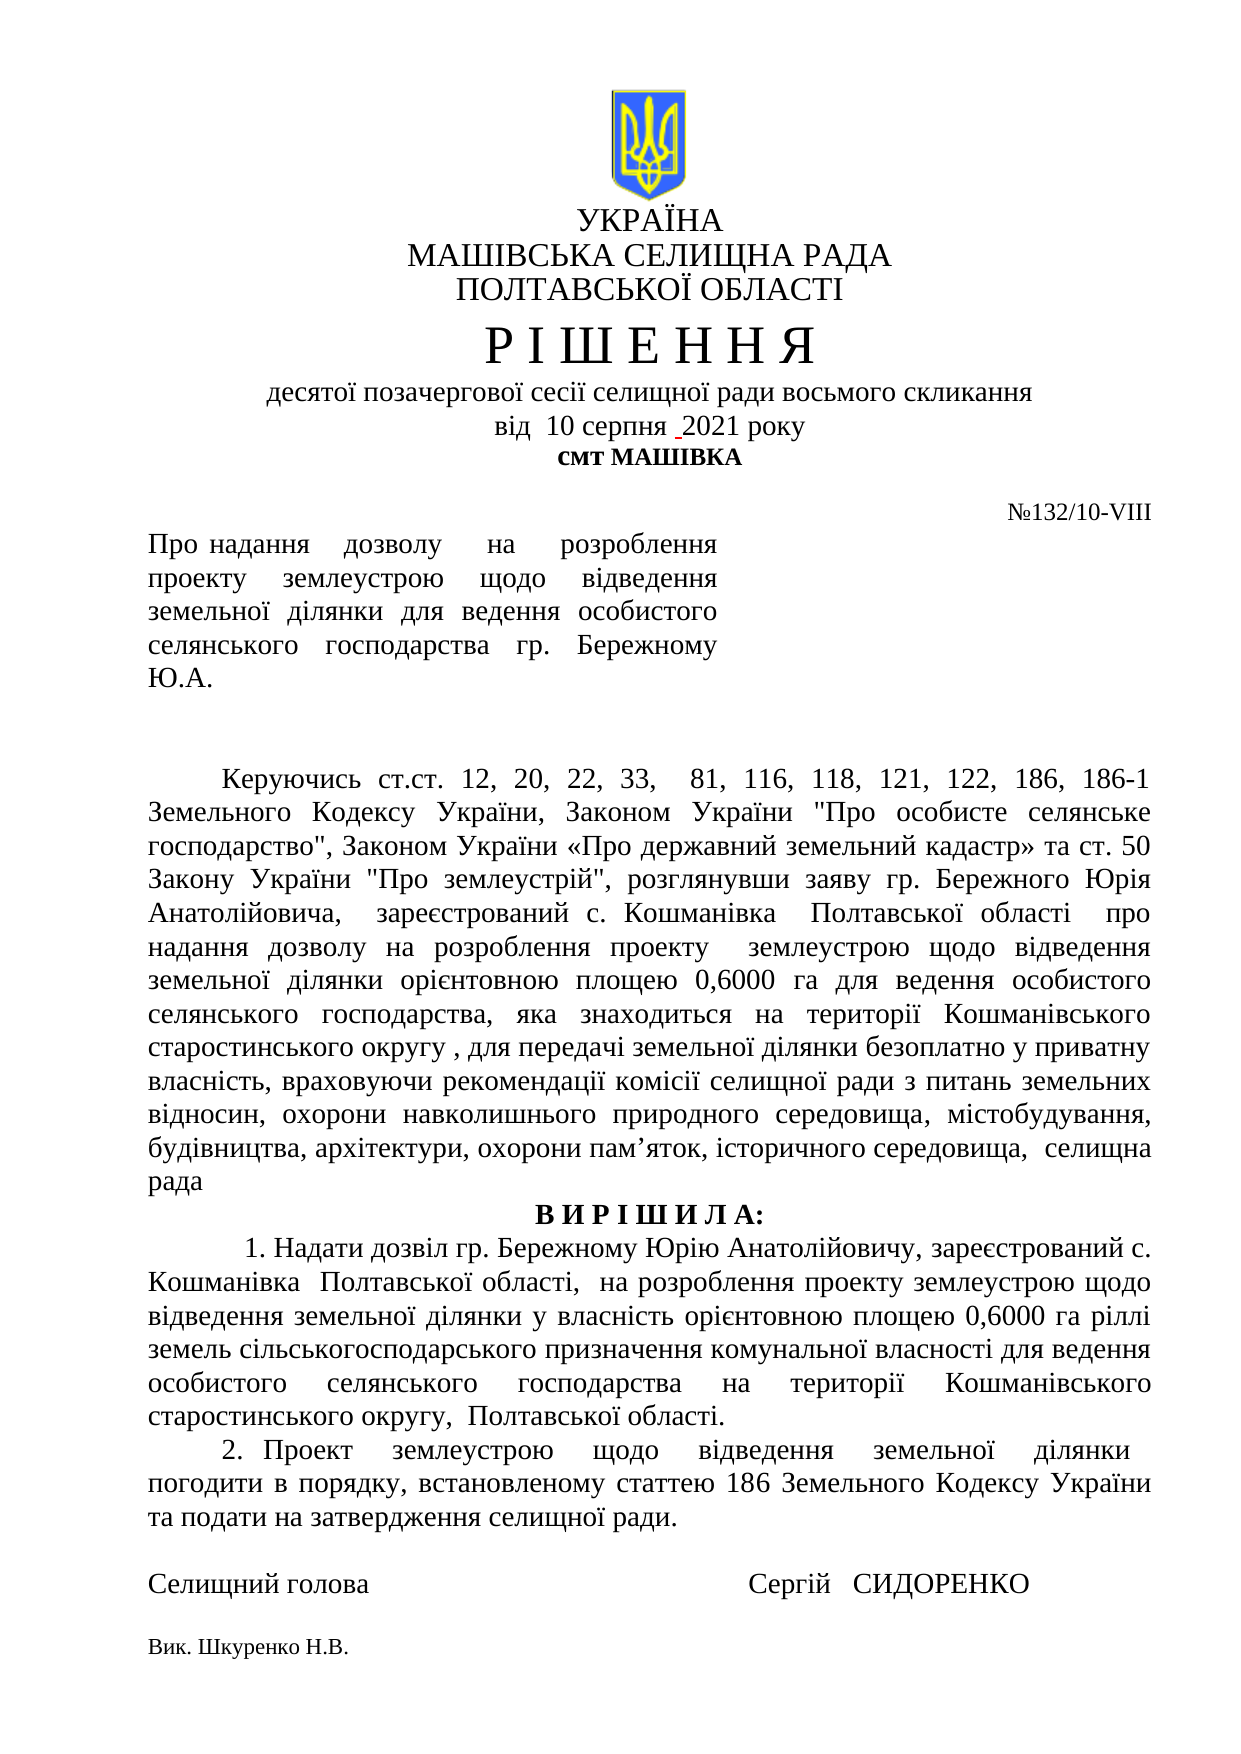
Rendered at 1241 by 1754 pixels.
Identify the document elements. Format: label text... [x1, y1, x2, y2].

text Вик. Шкуренко Н.В. [148, 1633, 1152, 1659]
text ПОЛТАВСЬКОЇ ОБЛАСТІ [148, 273, 1152, 308]
subtitle Р І Ш Е Н Н Я [148, 318, 1152, 374]
list від 10 серпня 2021 року [148, 408, 1152, 441]
text Селищний голова Сергій СИДОРЕНКО [148, 1566, 1152, 1599]
text 1. Надати дозвіл гр. Бережному Юрію Анатолійовичу, зареєстрований с. Кошманівка Полтавської області, на розроблення проекту землеустрою щодо відведення земельної ділянки у власність орієнтовною площею 0,6000 га ріллі земель сільськогосподарського призначення комунальної власності для ведення особистого селянського господарства на території Кошманівського старостинського округу, Полтавської області. [148, 1231, 1152, 1432]
list десятої позачергової сесії селищної ради восьмого скликання [148, 374, 1152, 408]
text МАШІВСЬКА СЕЛИЩНА РАДА [148, 239, 1152, 273]
text В И Р І Ш И Л А: [148, 1197, 1152, 1231]
text УКРАЇНА [148, 204, 1152, 239]
text №132/10-VIII [148, 497, 1152, 526]
table_header Про надання дозволу на розроблення проекту землеустрою щодо відведення земельної ділянки для ведення особистого селянського господарства гр. Бережному Ю.А. [136, 526, 729, 761]
list смт МАШІВКА [148, 441, 1152, 472]
text 2. Проект землеустрою щодо відведення земельної ділянки погодити в порядку, встановленому статтею 186 Земельного Кодексу України та подати на затвердження селищної ради. [148, 1432, 1152, 1532]
text Керуючись ст.ст. 12, 20, 22, 33, 81, 116, 118, 121, 122, 186, 186-1 Земельного Кодексу України, Законом України "Про особисте селянське господарство", Законом України «Про державний земельний кадастр» та ст. 50 Закону України "Про землеустрій", розглянувши заяву гр. Бережного Юрія Анатолійовича, зареєстрований с. Кошманівка Полтавської області про надання дозволу на розроблення проекту землеустрою щодо відведення земельної ділянки орієнтовною площею 0,6000 га для ведення особистого селянського господарства, яка знаходиться на території Кошманівського старостинського округу , для передачі земельної ділянки безоплатно у приватну власність, враховуючи рекомендації комісії селищної ради з питань земельних відносин, охорони навколишнього природного середовища, містобудування, будівництва, архітектури, охорони пам’яток, історичного середовища, селищна рада [148, 761, 1152, 1197]
